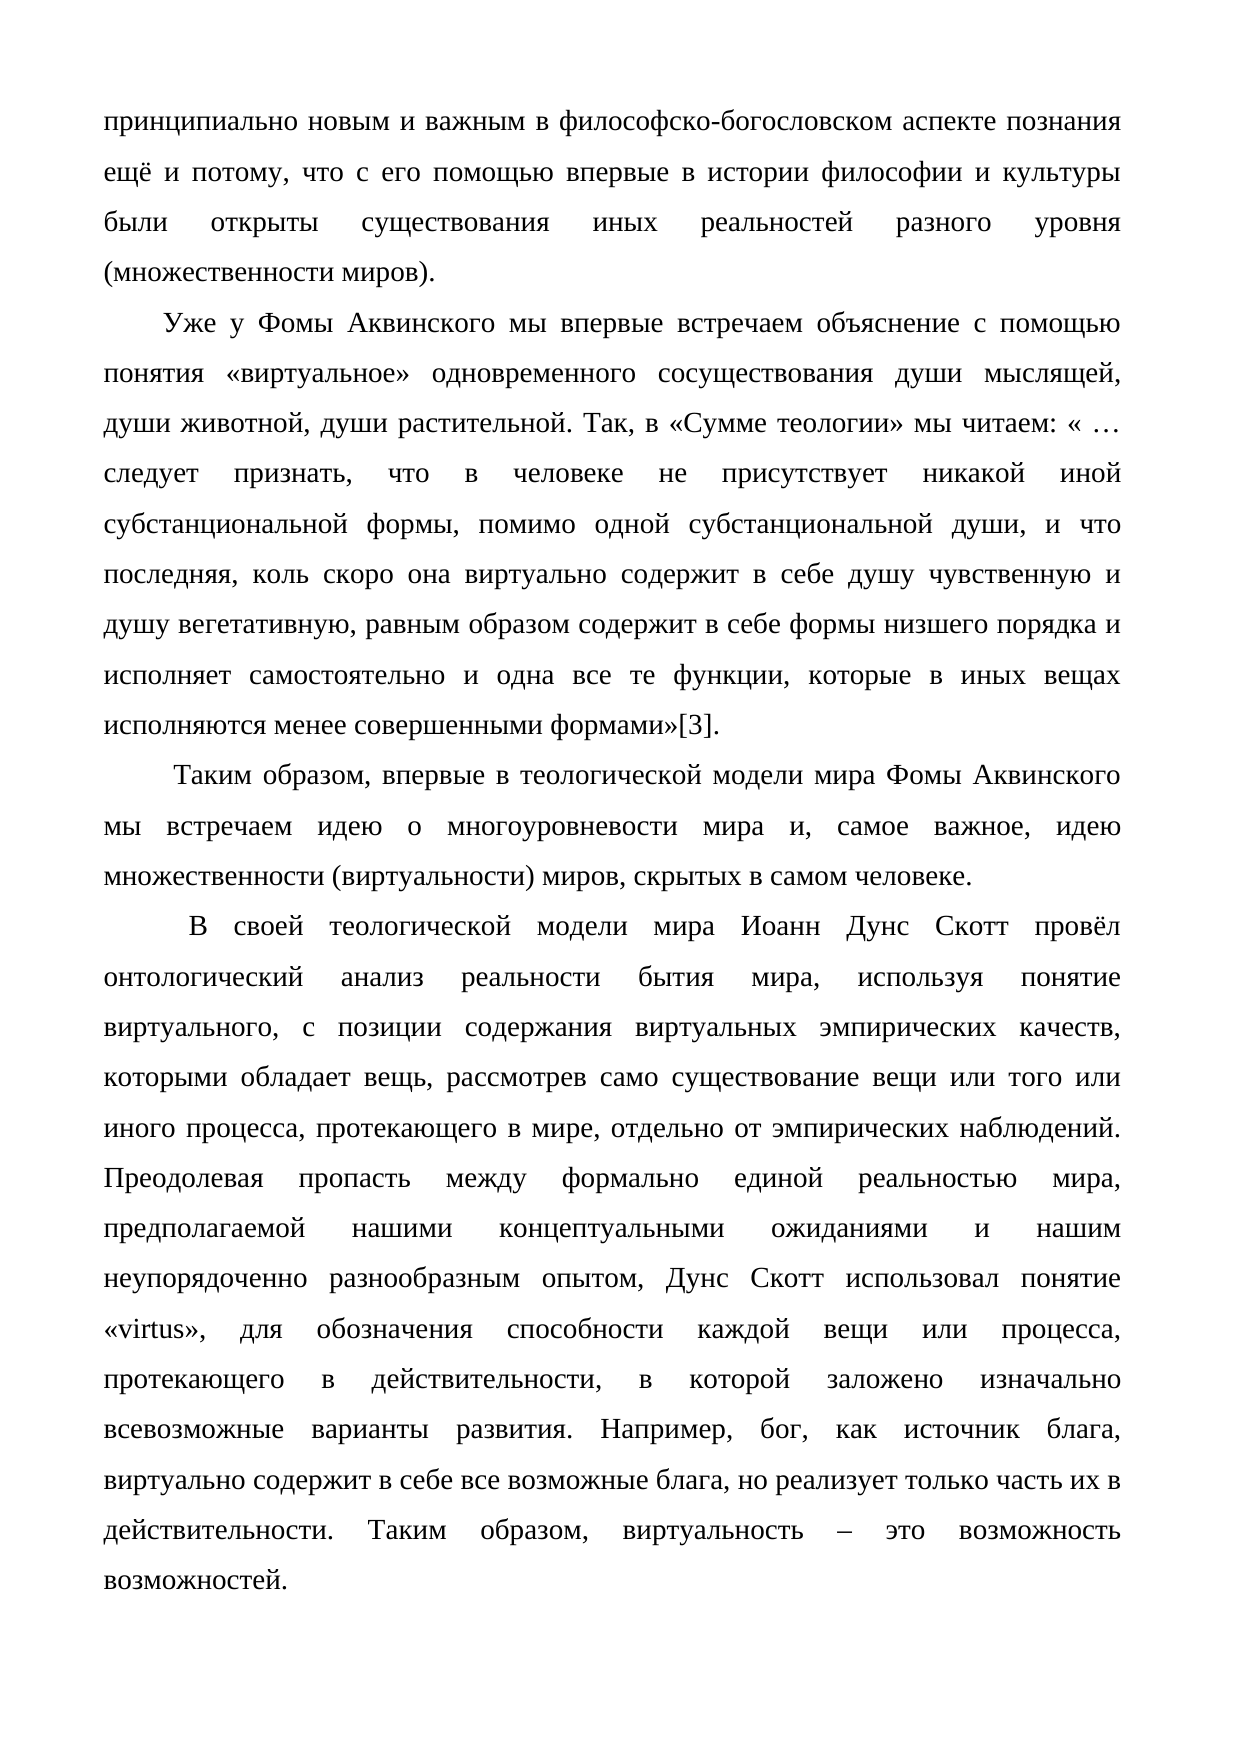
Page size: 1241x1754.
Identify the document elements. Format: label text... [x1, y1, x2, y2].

text Таким образом, впервые в теологической модели мира Фомы Аквинского мы встречаем идею о многоуровневости мира и, самое важное, идею множественности (виртуальности) миров, скрытых в самом человеке. [103, 757, 1122, 892]
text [103, 103, 1122, 288]
text Уже у Фомы Аквинского мы впервые встречаем объяснение с помощью понятия «виртуальное» одновременного сосуществования души мыслящей, души животной, души растительной. Так, в «Сумме теологии» мы читаем: « …следует признать, что в человеке не присутствует никакой иной субстанциональной формы, помимо одной субстанциональной души, и что последняя, коль скоро она виртуально содержит в себе душу чувственную и душу вегетативную, равным образом содержит в себе формы низшего порядка и исполняет самостоятельно и одна все те функции, которые в иных вещах исполняются менее совершенными формами»[3]. [103, 305, 1122, 741]
text В своей теологической модели мира Иоанн Дунс Скотт провёл онтологический анализ реальности бытия мира, используя понятие виртуального, с позиции содержания виртуальных эмпирических качеств, которыми обладает вещь, рассмотрев само существование вещи или того или иного процесса, протекающего в мире, отдельно от эмпирических наблюдений. Преодолевая пропасть между формально единой реальностью мира, предполагаемой нашими концептуальными ожиданиями и нашим неупорядоченно разнообразным опытом, Дунс Скотт использовал понятие «virtus», для обозначения способности каждой вещи или процесса, протекающего в действительности, в которой заложено изначально всевозможные варианты развития. Например, бог, как источник блага, виртуально содержит в себе все возможные блага, но реализует только часть их в действительности. Таким образом, виртуальность – это возможность возможностей. [103, 908, 1122, 1596]
